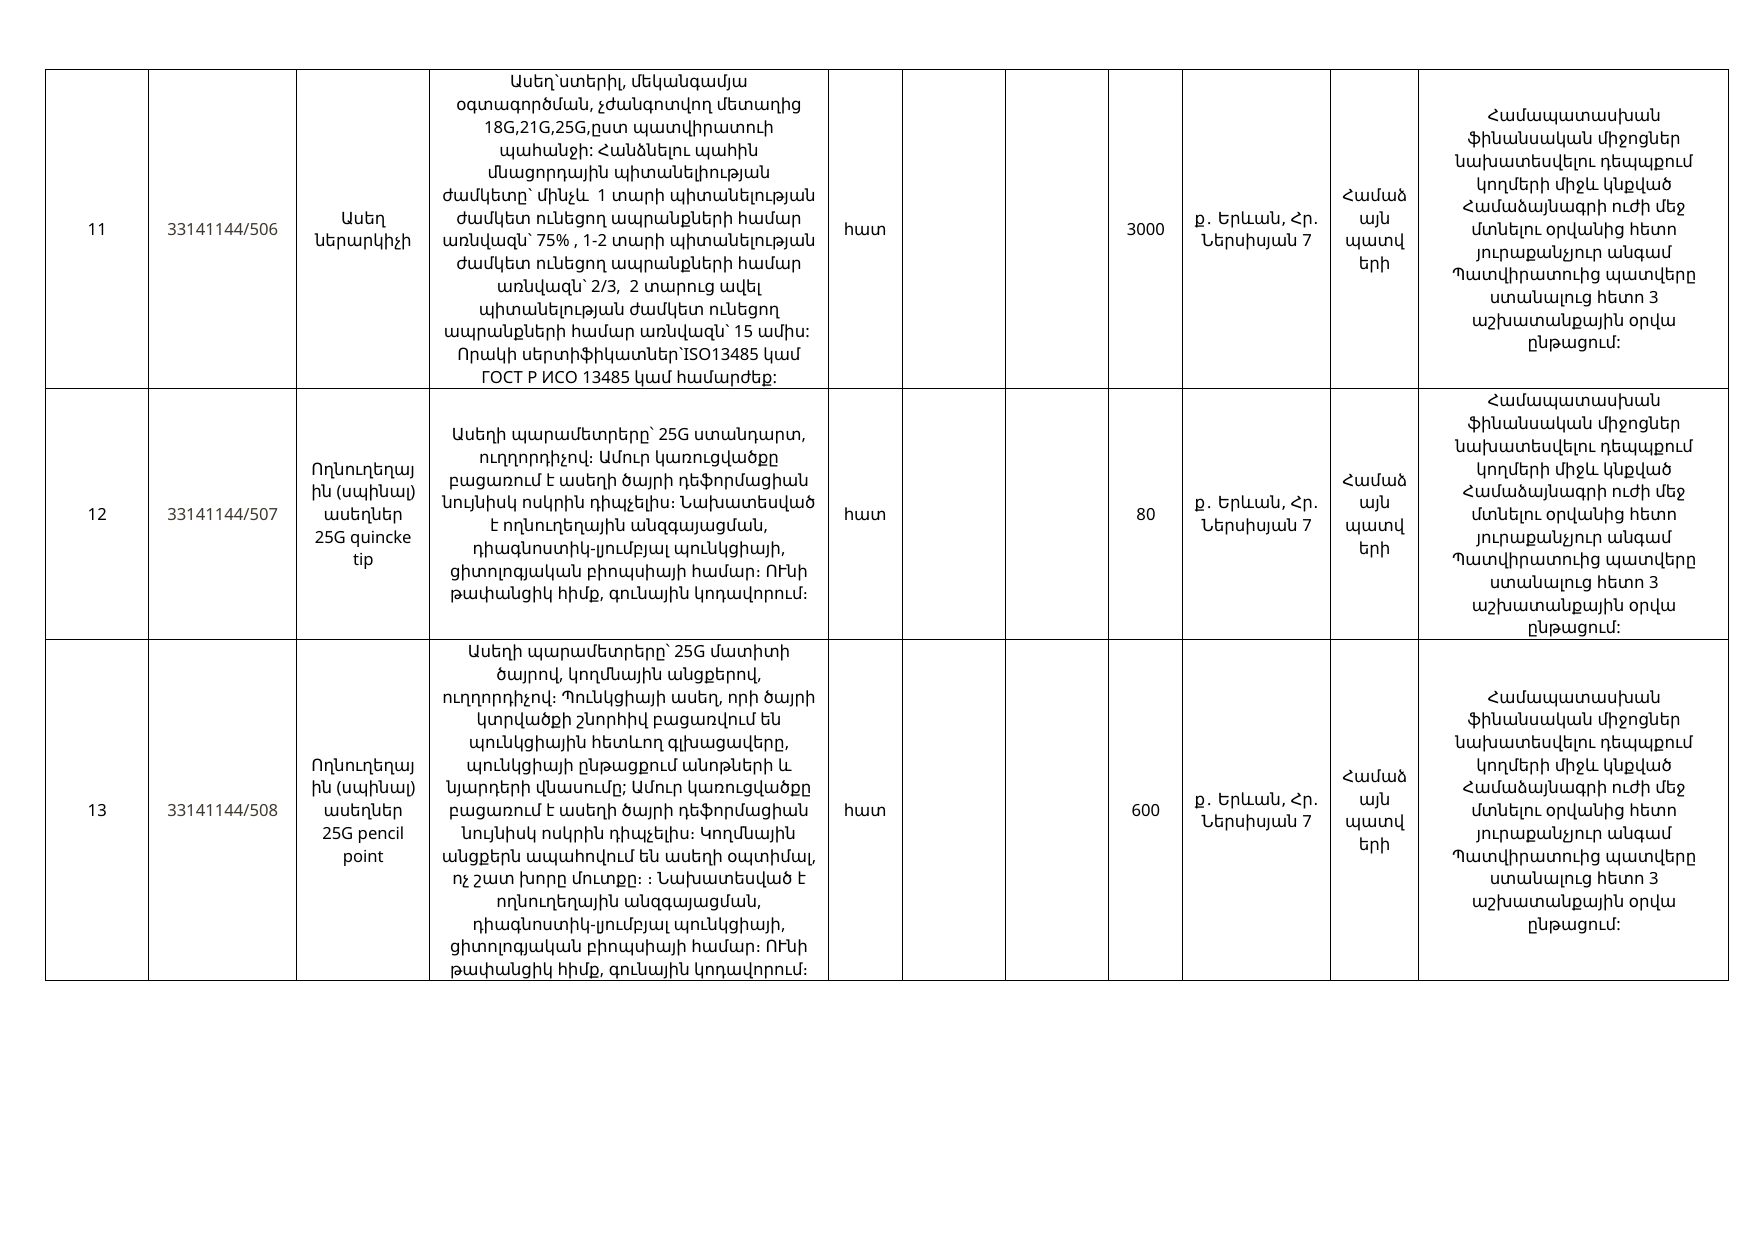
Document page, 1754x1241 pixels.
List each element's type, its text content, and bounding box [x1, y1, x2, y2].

table_cell [903, 640, 1005, 980]
table_cell 13 [46, 640, 148, 980]
table_cell ք․ Երևան, Հր․ Ներսիսյան 7 [1183, 389, 1330, 639]
table_cell 12 [46, 389, 148, 639]
table_cell հատ [829, 640, 902, 980]
table_cell [903, 389, 1005, 639]
table_cell 11 [46, 70, 148, 388]
table_cell Համաձայն պատվերի [1331, 389, 1418, 639]
table_cell հատ [829, 389, 902, 639]
table_cell 33141144/508 [149, 640, 296, 980]
table_cell [903, 70, 1005, 388]
table_cell [1006, 640, 1108, 980]
table_cell Ասեղ ներարկիչի [297, 70, 429, 388]
table_cell 33141144/506 [149, 70, 296, 388]
table_cell Ասեղ`ստերիլ, մեկանգամյա օգտագործման, չժանգոտվող մետաղից 18G,21G,25G,ըստ պատվիրատուի պահանջի: Հանձնելու պահին մնացորդային պիտանելիության ժամկետը` մինչև 1 տարի պիտանելության ժամկետ ունեցող ապրանքների համար առնվազն` 75% , 1-2 տարի պիտանելության ժամկետ ունեցող ապրանքների համար առնվազն` 2/3, 2 տարուց ավել պիտանելության ժամկետ ունեցող ապրանքների համար առնվազն` 15 ամիս: Որակի սերտիֆիկատներ`ISO13485 կամ ГОСТ Р ИСО 13485 կամ համարժեք: [430, 70, 828, 388]
table_cell Համաձայն պատվերի [1331, 70, 1418, 388]
table_cell Ասեղի պարամետրերը՝ 25G ստանդարտ, ուղղորդիչով։ Ամուր կառուցվածքը բացառում է ասեղի ծայրի դեֆորմացիան նույնիսկ ոսկրին դիպչելիս։ Նախատեսված է ողնուղեղային անզգայացման, դիագնոստիկ-լյումբյալ պունկցիայի, ցիտոլոգյական բիոպսիայի համար։ ՈՒնի թափանցիկ հիմք, գունային կոդավորում։ [430, 389, 828, 639]
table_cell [1183, 70, 1330, 388]
table_cell 600 [1109, 640, 1182, 980]
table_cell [1183, 640, 1330, 980]
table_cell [1419, 640, 1728, 980]
table_cell 33141144/507 [149, 389, 296, 639]
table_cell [1419, 70, 1728, 388]
table_cell Ողնուղեղային (սպինալ) ասեղներ 25G pencil point [297, 640, 429, 980]
table_cell Ողնուղեղային (սպինալ) ասեղներ 25G quincke tip [297, 389, 429, 639]
table_cell 80 [1109, 389, 1182, 639]
table_cell Ասեղի պարամետրերը՝ 25G մատիտի ծայրով, կողմնային անցքերով, ուղղորդիչով։ Պունկցիայի ասեղ, որի ծայրի կտրվածքի շնորհիվ բացառվում են պունկցիային հետևող գլխացավերը, պունկցիայի ընթացքում անոթների և նյարդերի վնասումը; Ամուր կառուցվածքը բացառում է ասեղի ծայրի դեֆորմացիան նույնիսկ ոսկրին դիպչելիս։ Կողմնային անցքերն ապահովում են ասեղի օպտիմալ, ոչ շատ խորը մուտքը։ ։ Նախատեսված է ողնուղեղային անզգայացման, դիագնոստիկ-լյումբյալ պունկցիայի, ցիտոլոգյական բիոպսիայի համար։ ՈՒնի թափանցիկ հիմք, գունային կոդավորում։ [430, 640, 828, 980]
table_cell հատ [829, 70, 902, 388]
table_cell [1006, 389, 1108, 639]
table_cell [1006, 70, 1108, 388]
table_cell Համաձայն պատվերի [1331, 640, 1418, 980]
table_cell 3000 [1109, 70, 1182, 388]
